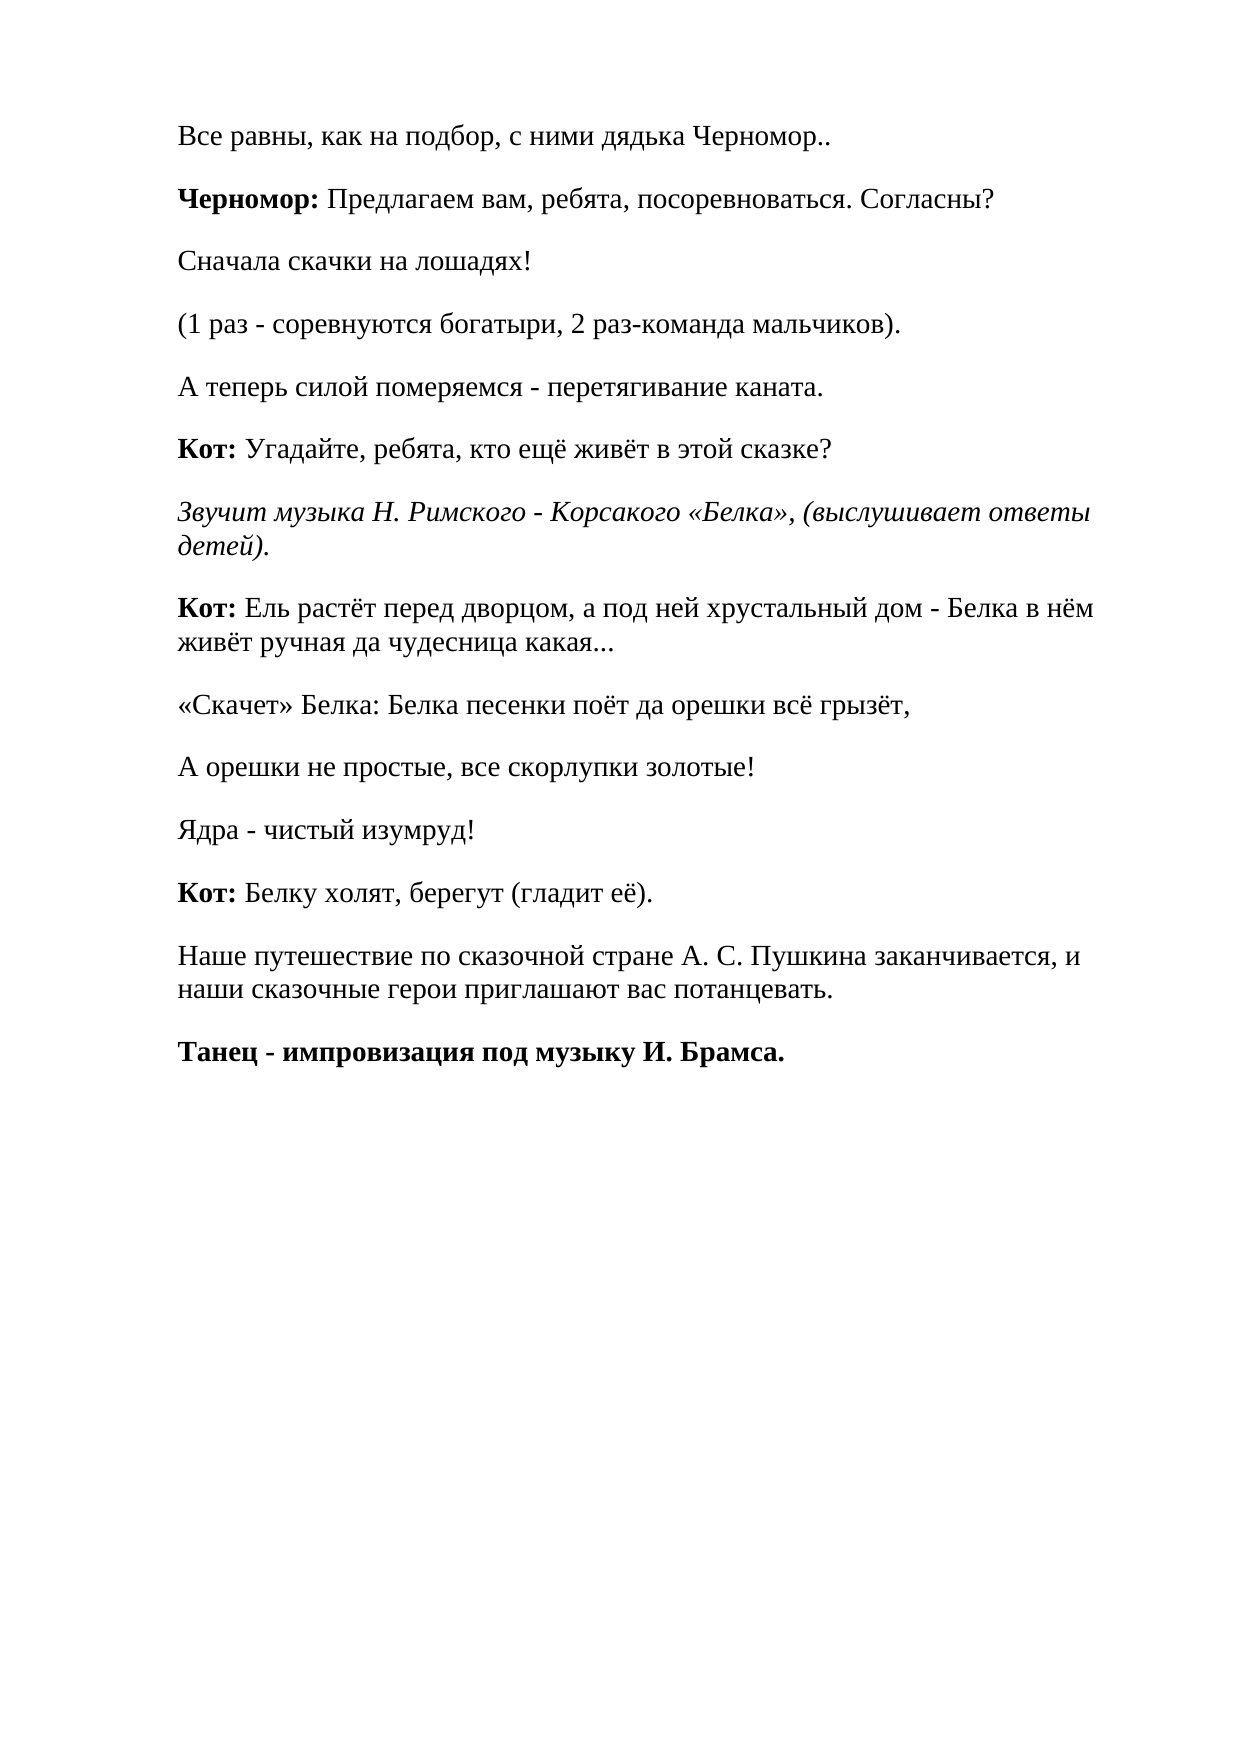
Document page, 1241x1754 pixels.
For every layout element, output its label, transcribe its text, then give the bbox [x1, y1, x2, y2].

text Танец - импровизация под музыку И. Брамса. [177, 1034, 1152, 1067]
text Наше путешествие по сказочной стране А. С. Пушкина заканчивается, и наши сказочные герои приглашают вас потанцевать. [177, 938, 1152, 1005]
text Кот: Угадайте, ребята, кто ещё живёт в этой сказке? [177, 432, 1152, 465]
text А теперь силой померяемся - перетягивание каната. [177, 369, 1152, 402]
text А орешки не простые, все скорлупки золотые! [177, 749, 1152, 783]
text Кот: Ель растёт перед дворцом, а под ней хрустальный дом - Белка в нём живёт ручная да чудесница какая... [177, 591, 1152, 658]
text (1 раз - соревнуются богатыри, 2 раз-команда мальчиков). [177, 306, 1152, 340]
text Ядра - чистый изумруд! [177, 812, 1152, 846]
text Кот: Белку холят, берегут (гладит её). [177, 875, 1152, 908]
text Сначала скачки на лошадях! [177, 243, 1152, 277]
text «Скачет» Белка: Белка песенки поёт да орешки всё грызёт, [177, 687, 1152, 720]
text Все равны, как на подбор, с ними дядька Черномор.. [177, 118, 1152, 152]
text Черномор: Предлагаем вам, ребята, посоревноваться. Согласны? [177, 181, 1152, 214]
text Звучит музыка Н. Римского - Корсакого «Белка», (выслушивает ответы детей). [177, 494, 1152, 561]
